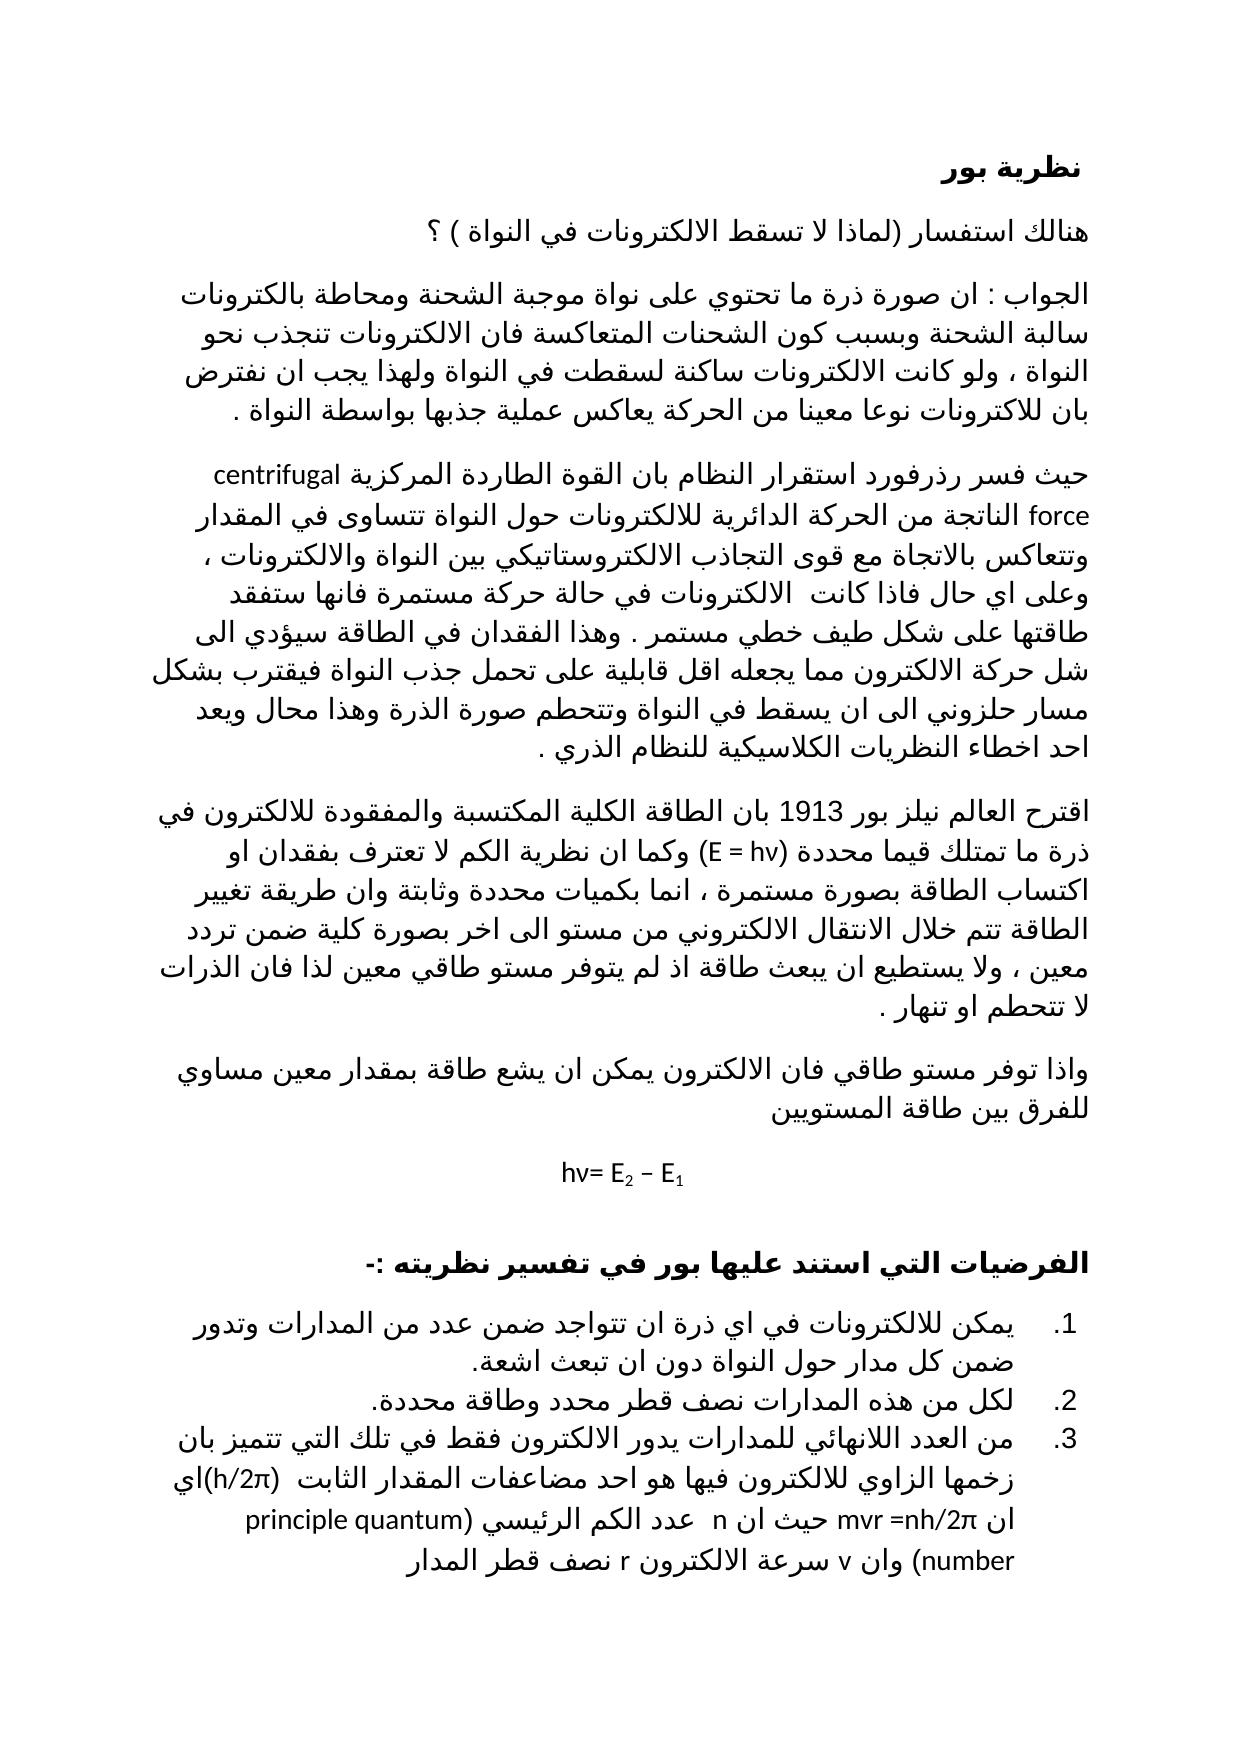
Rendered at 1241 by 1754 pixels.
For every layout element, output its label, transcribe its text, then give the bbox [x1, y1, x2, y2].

text نظرية بور [150, 150, 1090, 183]
text حيث فسر رذرفورد استقرار النظام بان القوة الطاردة المركزية centrifugal force الناتجة من الحركة الدائرية للالكترونات حول النواة تتساوى في المقدار وتتعاكس بالاتجاة مع قوى التجاذب الالكتروستاتيكي بين النواة والالكترونات ، وعلى اي حال فاذا كانت الالكترونات في حالة حركة مستمرة فانها ستفقد طاقتها على شكل طيف خطي مستمر . وهذا الفقدان في الطاقة سيؤدي الى شل حركة الالكترون مما يجعله اقل قابلية على تحمل جذب النواة فيقترب بشكل مسار حلزوني الى ان يسقط في النواة وتتحطم صورة الذرة وهذا محال ويعد احد اخطاء النظريات الكلاسيكية للنظام الذري . [150, 456, 1090, 764]
list من العدد اللانهائي للمدارات يدور الالكترون فقط في تلك التي تتميز بان زخمها الزاوي للالكترون فيها هو احد مضاعفات المقدار الثابت (h/2π)اي ان mvr =nh/2π حيث ان n عدد الكم الرئيسي (principle quantum number) وان v سرعة الالكترون r نصف قطر المدار [150, 1422, 1053, 1577]
text الجواب : ان صورة ذرة ما تحتوي على نواة موجبة الشحنة ومحاطة بالكترونات سالبة الشحنة وبسبب كون الشحنات المتعاكسة فان الالكترونات تنجذب نحو النواة ، ولو كانت الالكترونات ساكنة لسقطت في النواة ولهذا يجب ان نفترض بان للاكترونات نوعا معينا من الحركة يعاكس عملية جذبها بواسطة النواة . [150, 277, 1090, 426]
text اقترح العالم نيلز بور 1913 بان الطاقة الكلية المكتسبة والمفقودة للالكترون في ذرة ما تمتلك قيما محددة (E = hν) وكما ان نظرية الكم لا تعترف بفقدان او اكتساب الطاقة بصورة مستمرة ، انما بكميات محددة وثابتة وان طريقة تغيير الطاقة تتم خلال الانتقال الالكتروني من مستو الى اخر بصورة كلية ضمن تردد معين ، ولا يستطيع ان يبعث طاقة اذ لم يتوفر مستو طاقي معين لذا فان الذرات لا تتحطم او تنهار . [150, 794, 1090, 1022]
list يمكن للالكترونات في اي ذرة ان تتواجد ضمن عدد من المدارات وتدور ضمن كل مدار حول النواة دون ان تبعث اشعة. [150, 1306, 1053, 1378]
text hν= E2 – E1 [150, 1154, 1090, 1190]
text هنالك استفسار (لماذا لا تسقط الالكترونات في النواة ) ؟ [150, 213, 1090, 247]
list لكل من هذه المدارات نصف قطر محدد وطاقة محددة. [150, 1383, 1053, 1417]
text واذا توفر مستو طاقي فان الالكترون يمكن ان يشع طاقة بمقدار معين مساوي للفرق بين طاقة المستويين [150, 1052, 1090, 1124]
text الفرضيات التي استند عليها بور في تفسير نظريته :- [150, 1247, 1090, 1280]
